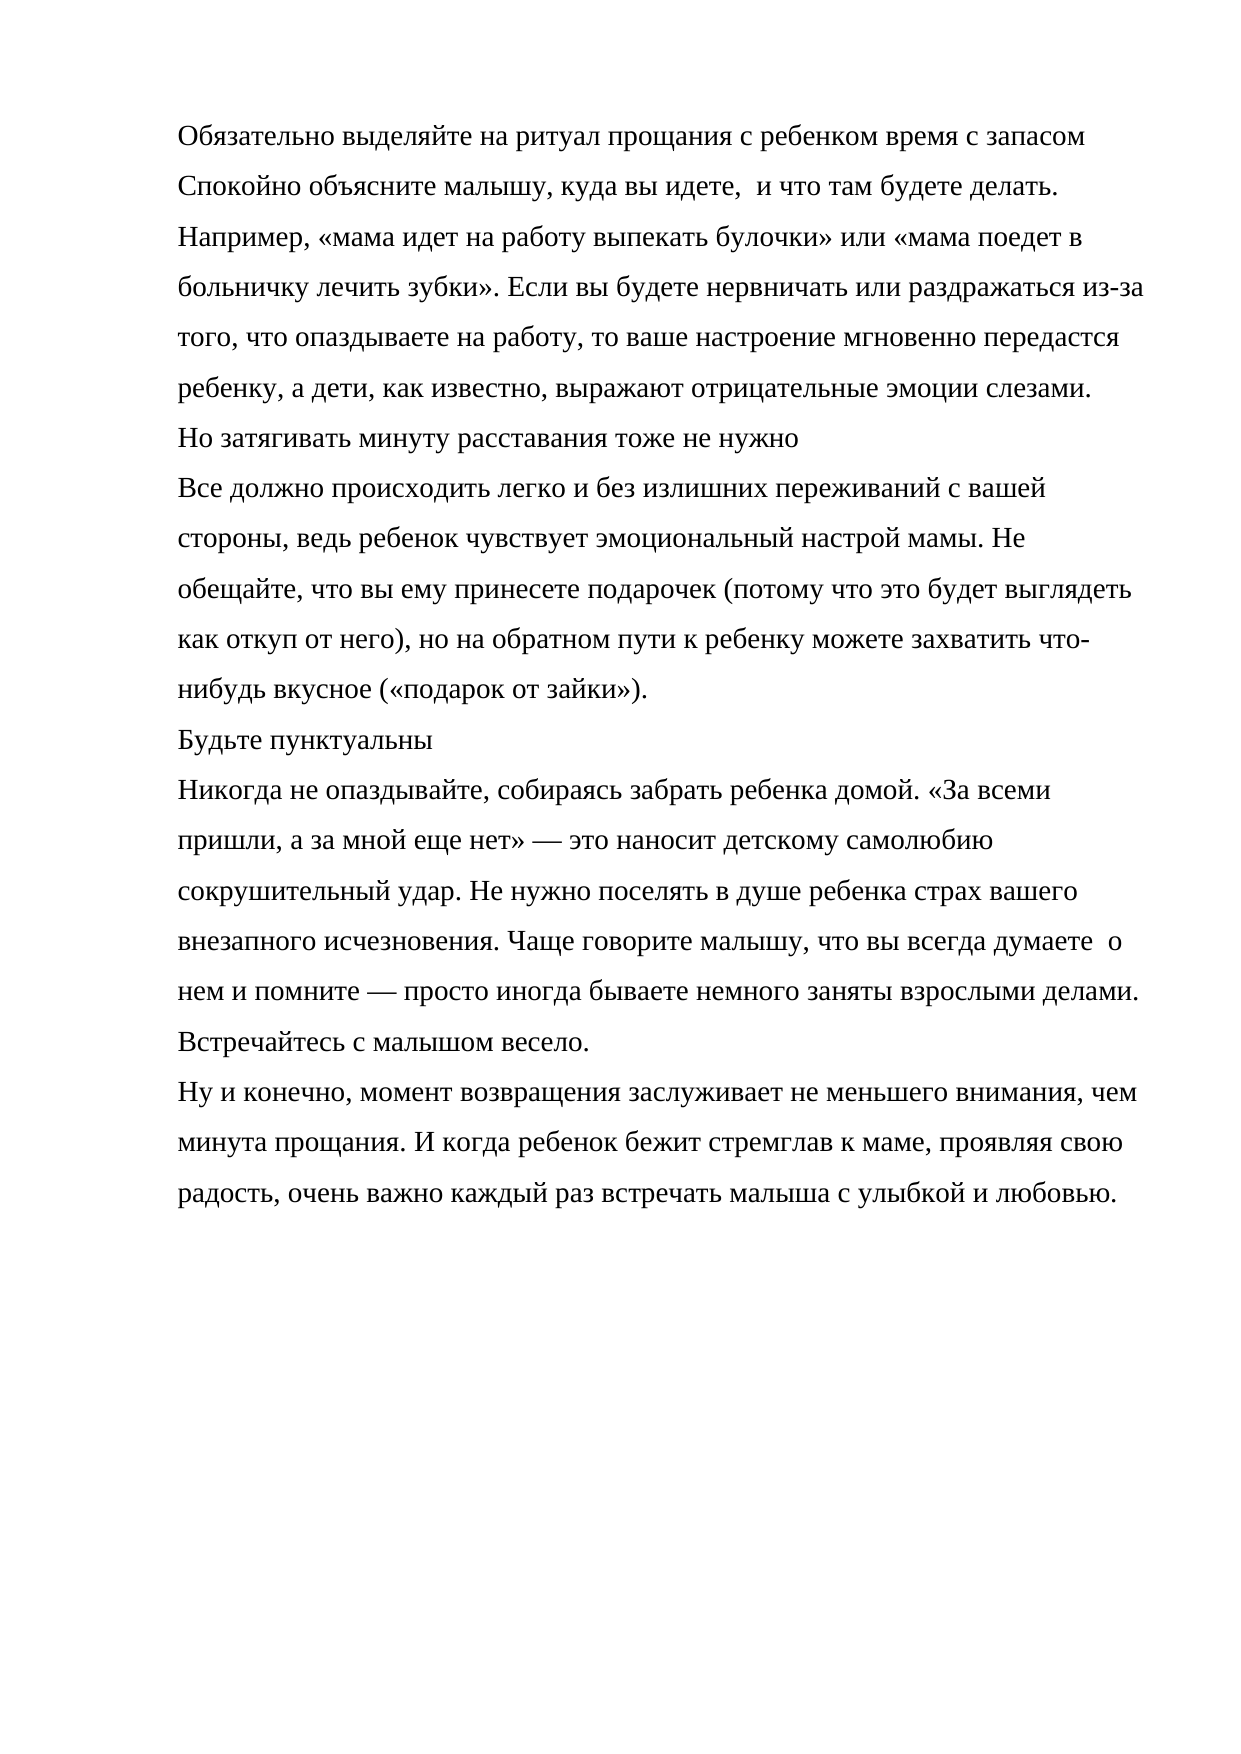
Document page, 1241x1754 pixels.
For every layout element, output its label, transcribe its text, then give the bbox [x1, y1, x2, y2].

text Никогда не опаздывайте, собираясь забрать ребенка домой. «За всеми пришли, а за мной еще нет» — это наносит детскому самолюбию сокрушительный удар. Не нужно поселять в душе ребенка страх вашего внезапного исчезновения. Чаще говорите малышу, что вы всегда думаете о нем и помните — просто иногда бываете немного заняты взрослыми делами. Встречайтесь с малышом весело. Ну и конечно, момент возвращения заслуживает не меньшего внимания, чем минута прощания. И когда ребенок бежит стремглав к маме, проявляя свою радость, очень важно каждый раз встречать малыша с улыбкой и любовью. [177, 772, 1152, 1208]
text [177, 118, 1152, 755]
